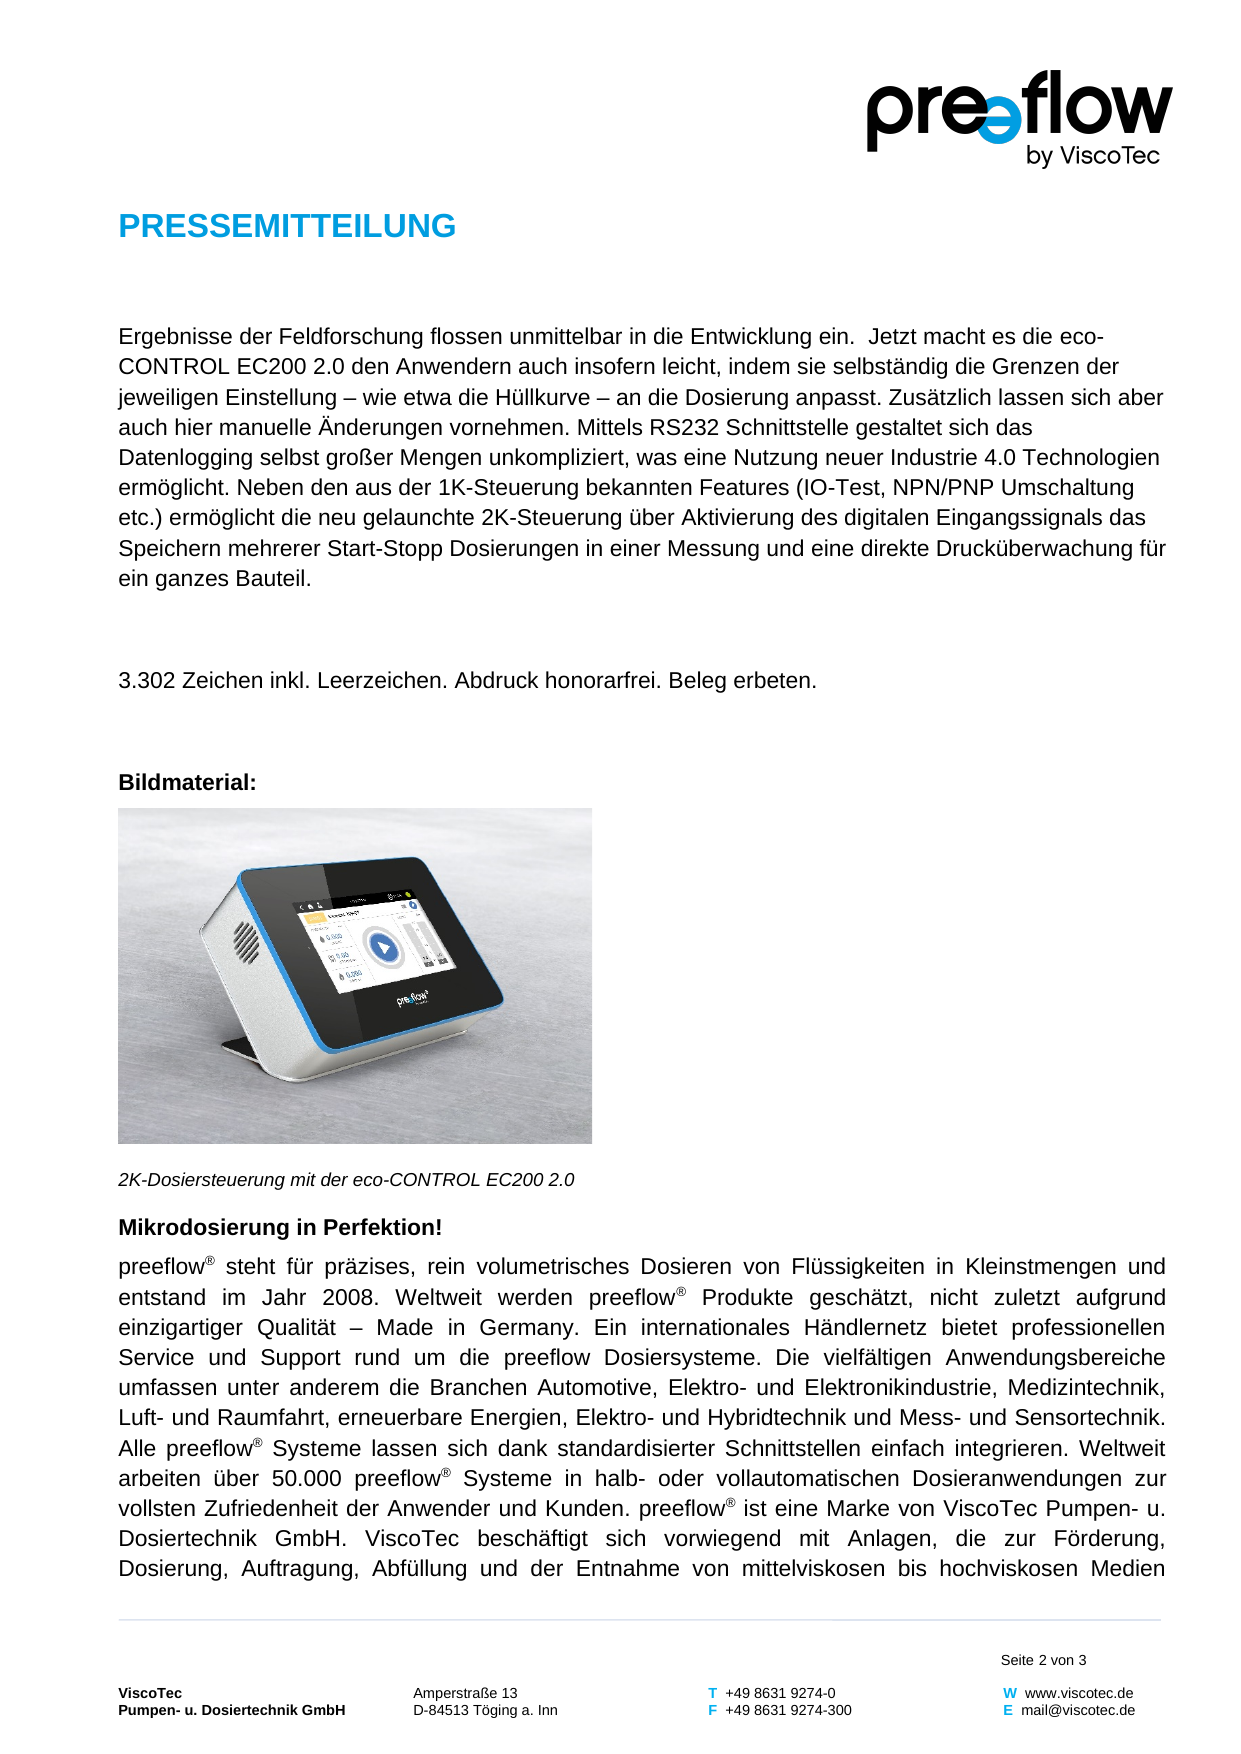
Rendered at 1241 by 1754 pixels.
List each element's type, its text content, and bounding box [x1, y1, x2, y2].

text 3.302 Zeichen inkl. Leerzeichen. Abdruck honorarfrei. Beleg erbeten. [118, 667, 1167, 693]
subtitle Bildmaterial: [118, 769, 1019, 795]
picture [118, 808, 593, 1144]
subtitle Mikrodosierung in Perfektion! [118, 1214, 1019, 1240]
picture [867, 70, 1173, 169]
text 2K-Dosiersteuerung mit der eco-CONTROL EC200 2.0 [118, 1169, 1034, 1191]
